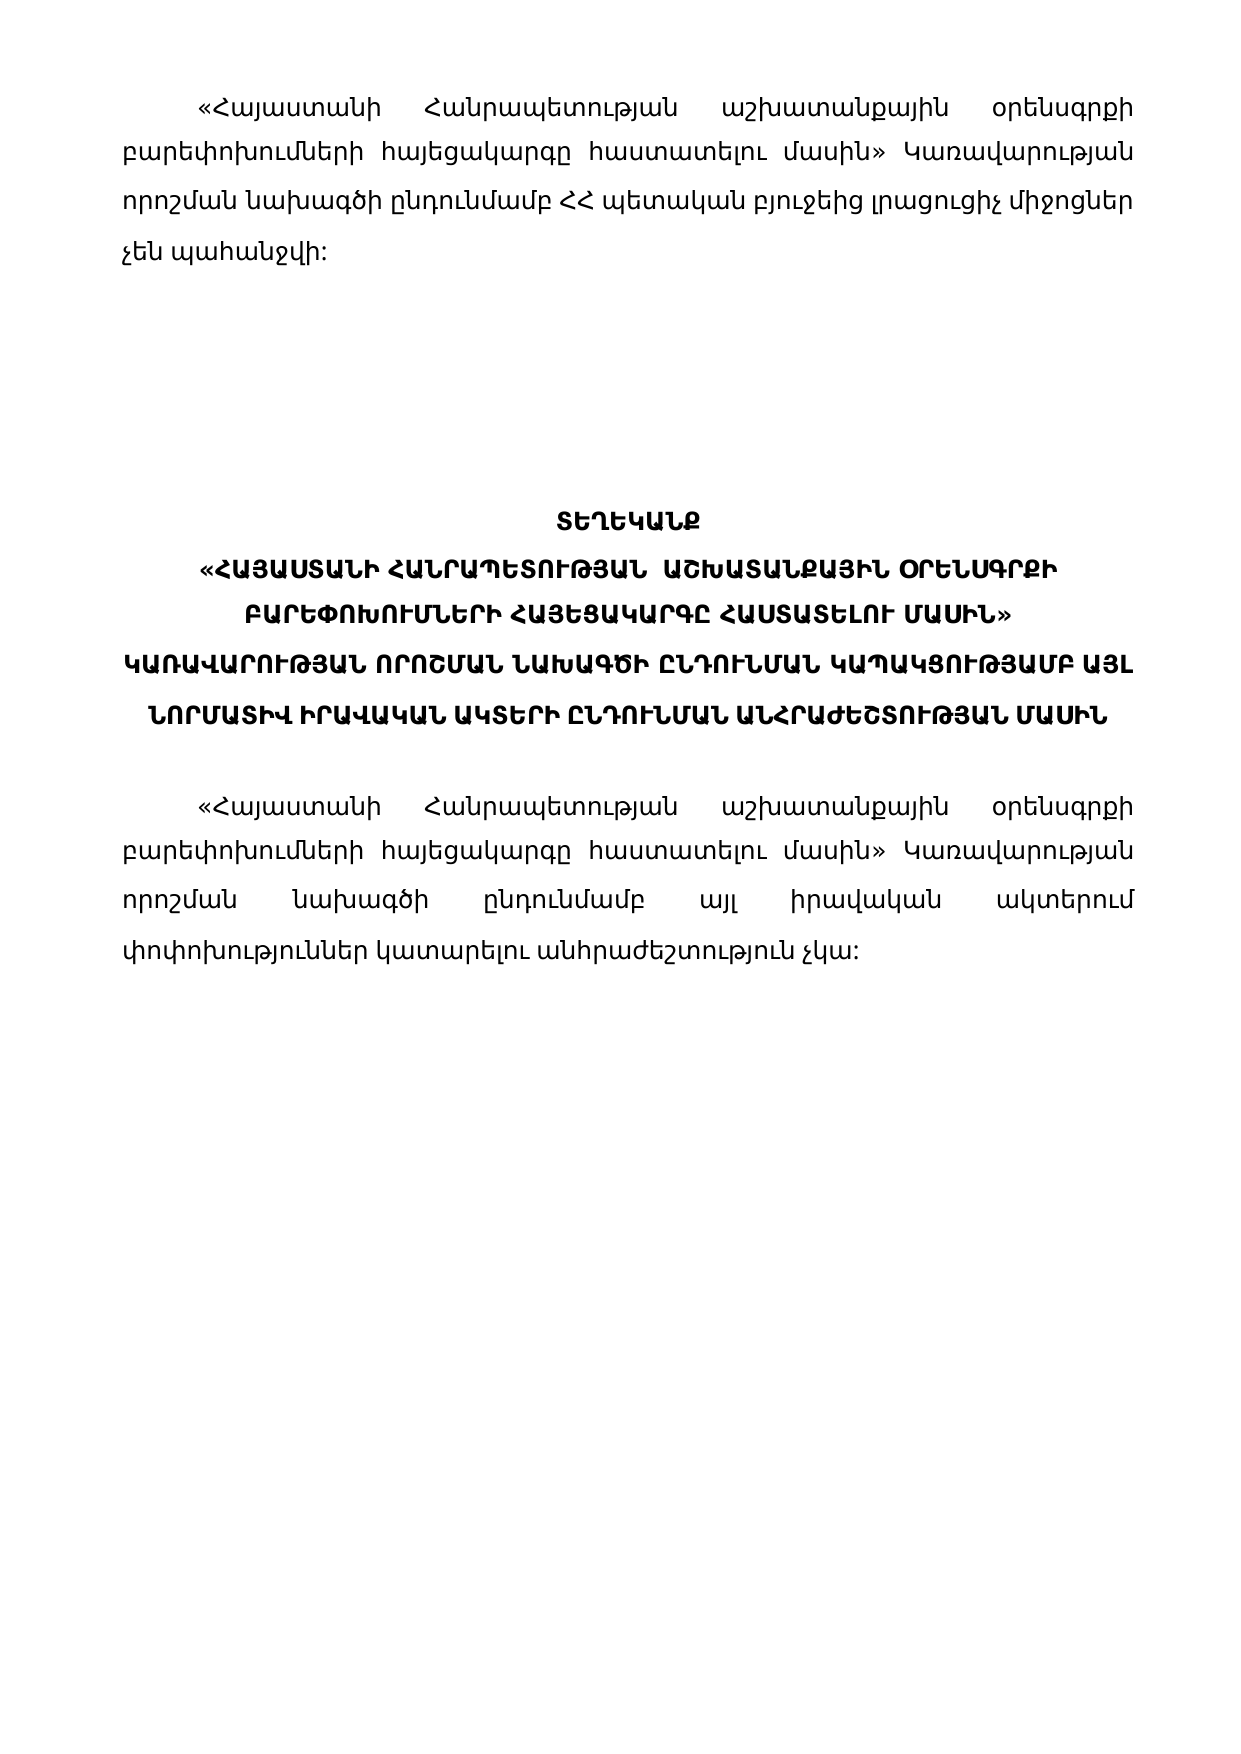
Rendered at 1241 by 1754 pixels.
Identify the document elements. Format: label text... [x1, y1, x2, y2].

text «ՀԱՅԱՍՏԱՆԻ ՀԱՆՐԱՊԵՏՈՒԹՅԱՆ ԱՇԽԱՏԱՆՔԱՅԻՆ ՕՐԵՆՍԳՐՔԻ ԲԱՐԵՓՈԽՈՒՄՆԵՐԻ ՀԱՅԵՑԱԿԱՐԳԸ ՀԱՍՏԱՏԵԼՈՒ ՄԱՍԻՆ» ԿԱՌԱՎԱՐՈՒԹՅԱՆ ՈՐՈՇՄԱՆ ՆԱԽԱԳԾԻ ԸՆԴՈՒՆՄԱՆ ԿԱՊԱԿՑՈՒԹՅԱՄԲ ԱՅԼ ՆՈՐՄԱՏԻՎ ԻՐԱՎԱԿԱՆ ԱԿՏԵՐԻ ԸՆԴՈՒՆՄԱՆ ԱՆՀՐԱԺԵՇՏՈՒԹՅԱՆ ՄԱՍԻՆ [122, 555, 1134, 731]
text «Հայաստանի Հանրապետության աշխատանքային օրենսգրքի բարեփոխումների հայեցակարգը հաստատելու մասին» Կառավարության որոշման նախագծի ընդունմամբ ՀՀ պետական բյուջեից լրացուցիչ միջոցներ չեն պահանջվի: [122, 93, 1134, 268]
text «Հայաստանի Հանրապետության աշխատանքային օրենսգրքի բարեփոխումների հայեցակարգը հաստատելու մասին» Կառավարության որոշման նախագծի ընդունմամբ այլ իրավական ակտերում փոփոխություններ կատարելու անհրաժեշտություն չկա: [122, 792, 1134, 967]
text ՏԵՂԵԿԱՆՔ [122, 504, 1134, 538]
